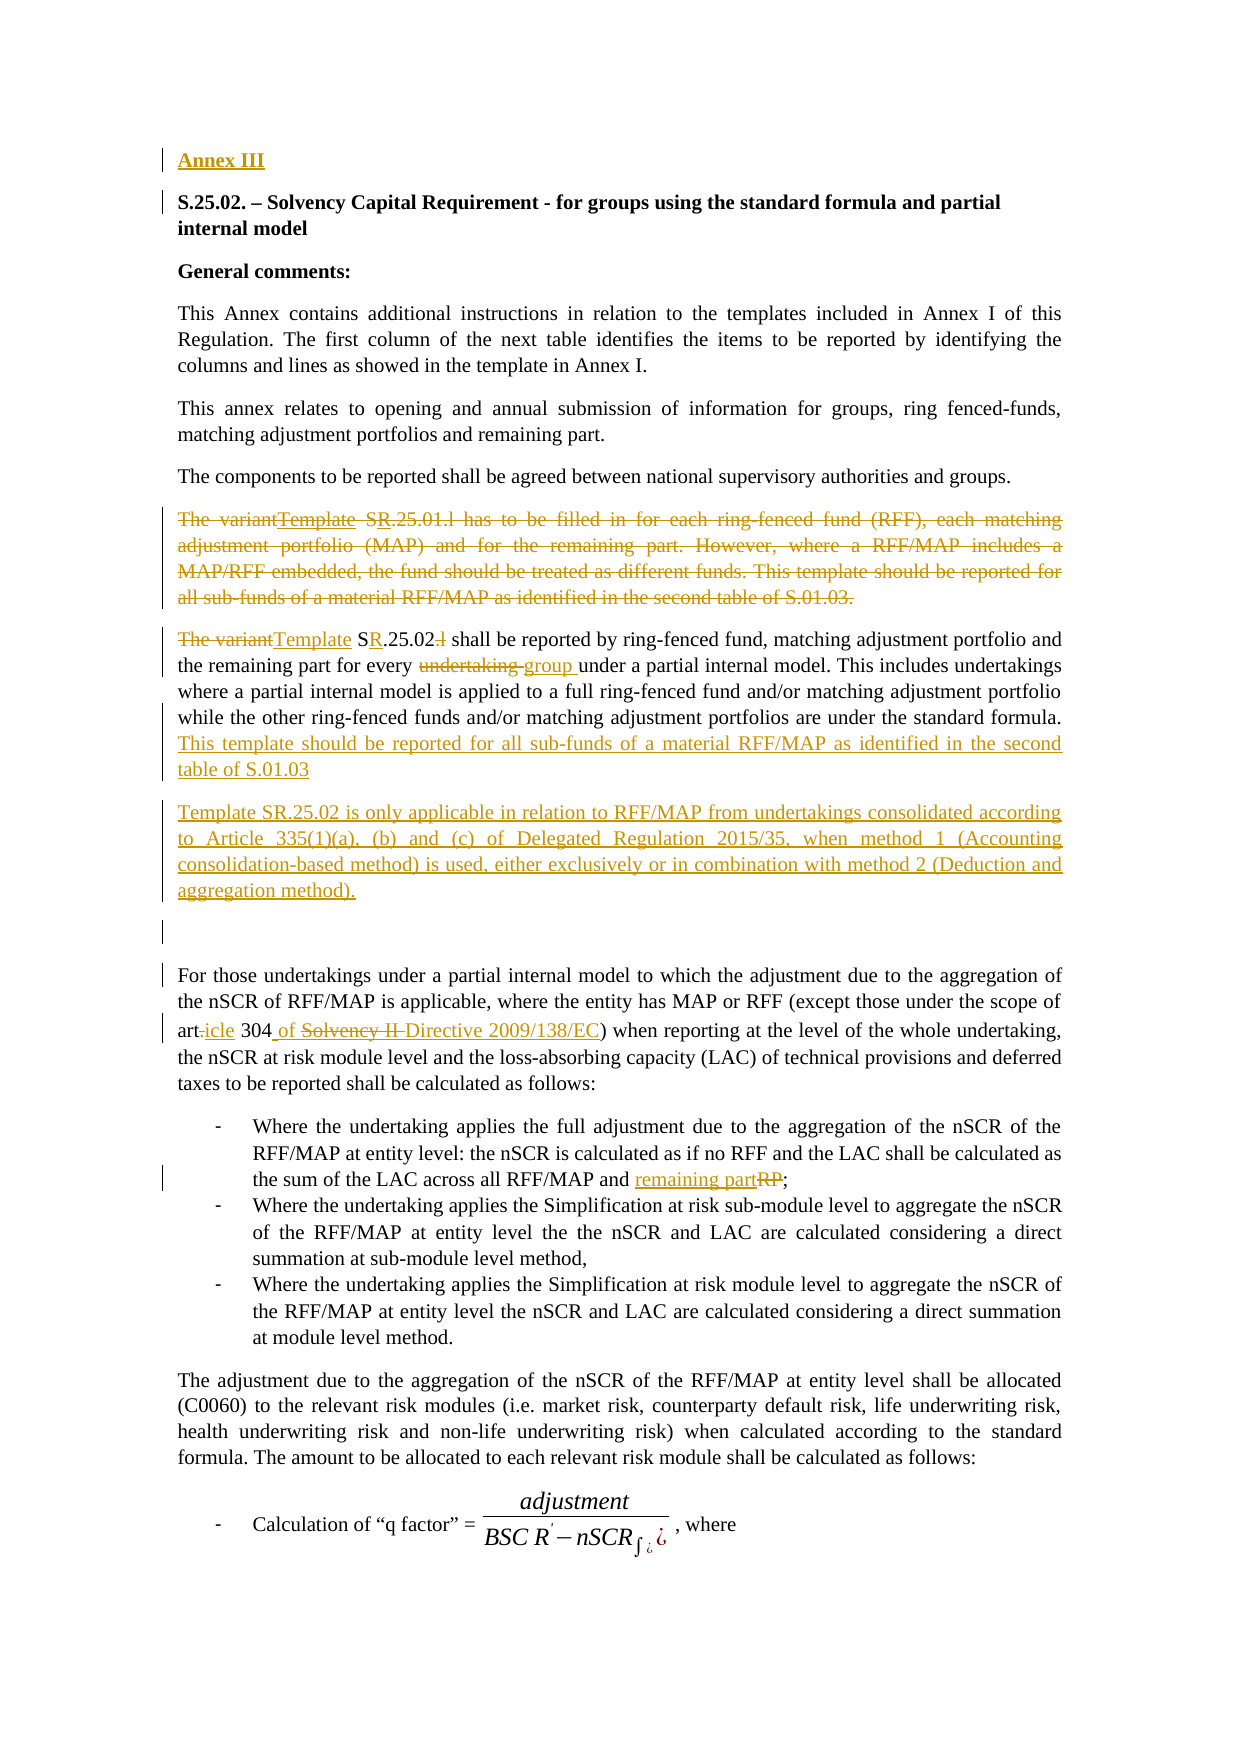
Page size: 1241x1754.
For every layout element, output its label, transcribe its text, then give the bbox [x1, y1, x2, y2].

text For those undertakings under a partial internal model to which the adjustment due to the aggregation of the nSCR of RFF/MAP is applicable, where the entity has MAP or RFF (except those under the scope of art 304) when reporting at the level of the whole undertaking, the nSCR at risk module level and the loss-absorbing capacity (LAC) of technical provisions and deferred taxes to be reported shall be calculated as follows: [177, 963, 1063, 1095]
list Where the undertaking applies the Simplification at risk module level to aggregate the nSCR of the RFF/MAP at entity level the nSCR and LAC are calculated considering a direct summation at module level method. [215, 1272, 1063, 1349]
text S.25.02. – Solvency Capital Requirement - for groups using the standard formula and partial internal model [177, 190, 1063, 240]
text General comments: [177, 259, 1063, 283]
text S.25.02 shall be reported by ring-fenced fund, matching adjustment portfolio and the remaining part for every under a partial internal model. This includes undertakings where a partial internal model is applied to a full ring-fenced fund and/or matching adjustment portfolio while the other ring-fenced funds and/or matching adjustment portfolios are under the standard formula. [177, 753, 1063, 781]
text The components to be reported shall be agreed between national supervisory authorities and groups. [177, 464, 1063, 488]
text This annex relates to opening and annual submission of information for groups, ring fenced-funds, matching adjustment portfolios and remaining part. [177, 396, 1063, 446]
list Calculation of “q factor” = , where [215, 1488, 1063, 1560]
text The adjustment due to the aggregation of the nSCR of the RFF/MAP at entity level shall be allocated (C0060) to the relevant risk modules (i.e. market risk, counterparty default risk, life underwriting risk, health underwriting risk and non-life underwriting risk) when calculated according to the standard formula. The amount to be allocated to each relevant risk module shall be calculated as follows: [177, 1367, 1063, 1469]
list Where the undertaking applies the full adjustment due to the aggregation of the nSCR of the RFF/MAP at entity level: the nSCR is calculated as if no RFF and the LAC shall be calculated as the sum of the LAC across all RFF/MAP and ; [215, 1113, 1063, 1191]
text S.25.02 shall be reported by ring-fenced fund, matching adjustment portfolio and the remaining part for every under a partial internal model. This includes undertakings where a partial internal model is applied to a full ring-fenced fund and/or matching adjustment portfolio while the other ring-fenced funds and/or matching adjustment portfolios are under the standard formula. [177, 627, 1063, 752]
list Where the undertaking applies the Simplification at risk sub-module level to aggregate the nSCR of the RFF/MAP at entity level the the nSCR and LAC are calculated considering a direct summation at sub-module level method, [215, 1192, 1063, 1270]
text This Annex contains additional instructions in relation to the templates included in Annex I of this Regulation. The first column of the next table identifies the items to be reported by identifying the columns and lines as showed in the template in Annex I. [177, 301, 1063, 377]
